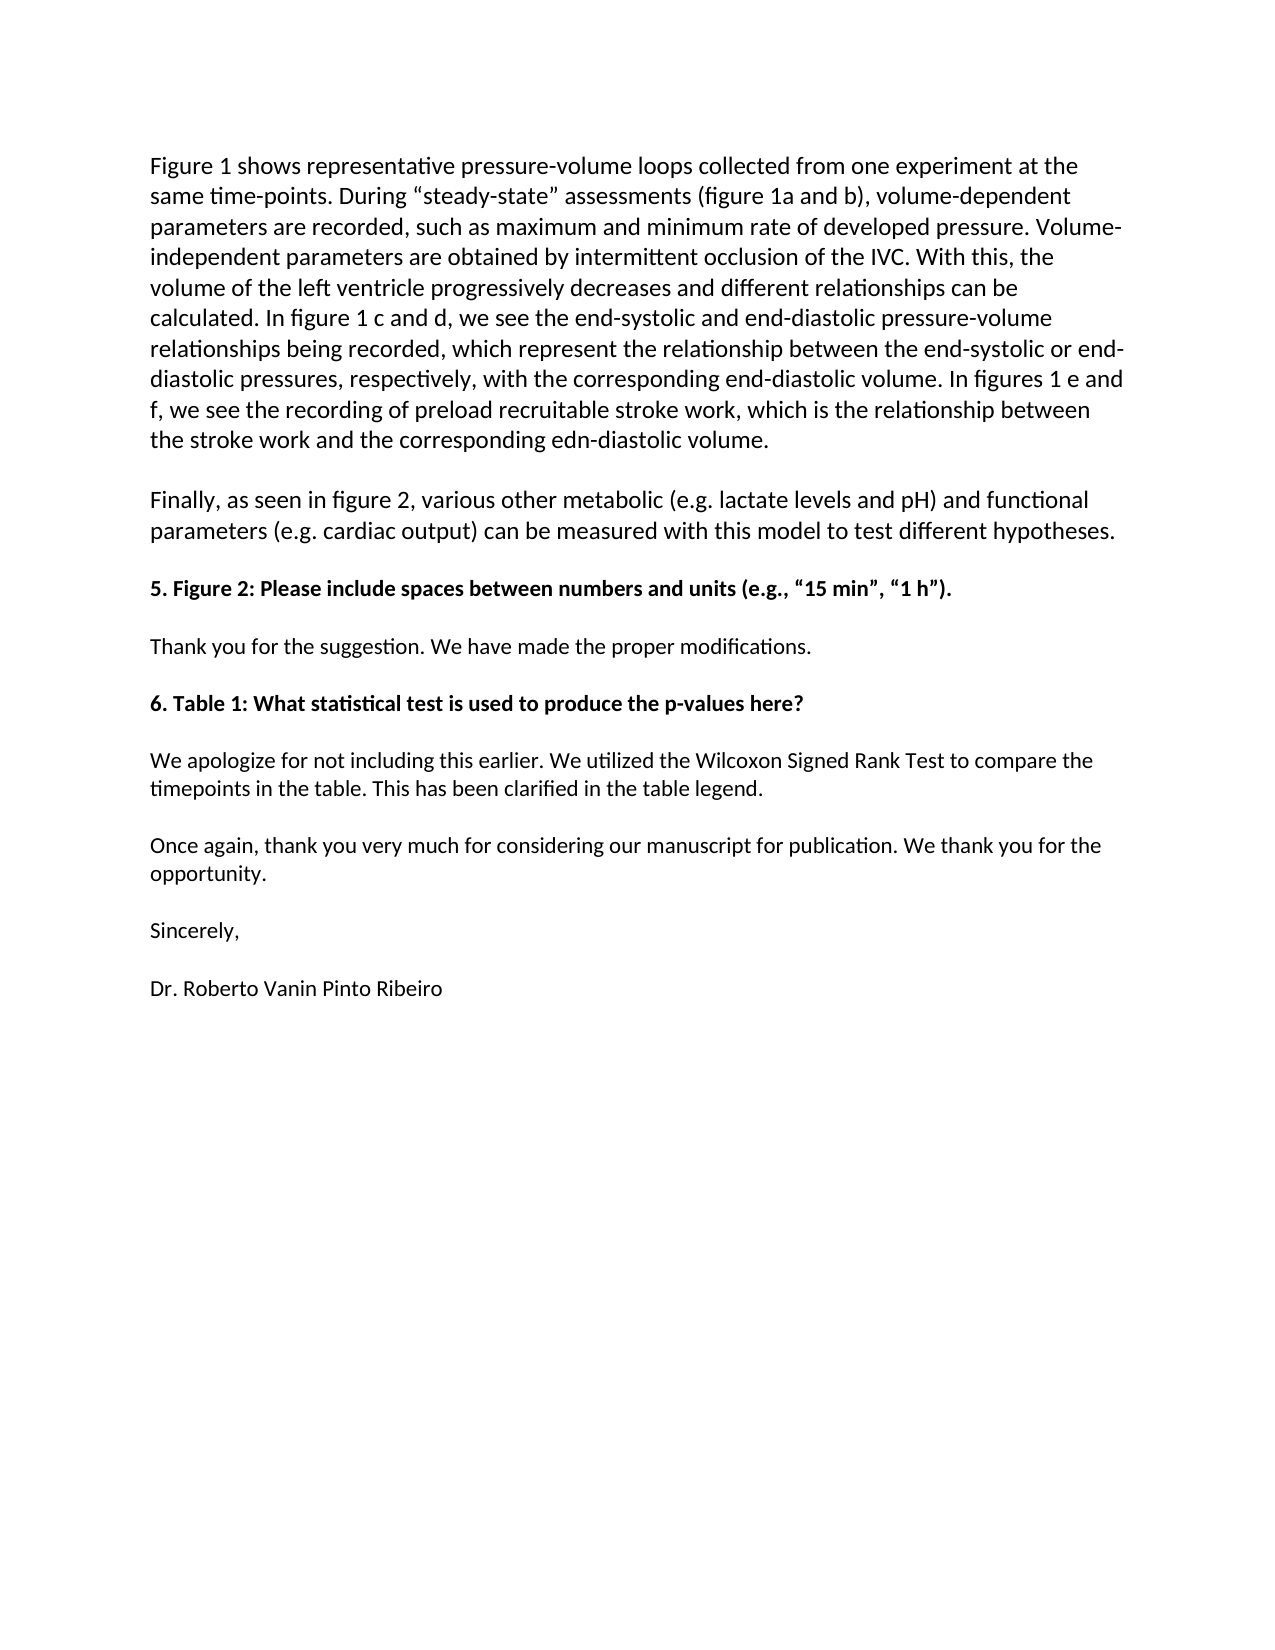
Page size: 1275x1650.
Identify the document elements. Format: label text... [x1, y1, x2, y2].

text Figure 1 shows representative pressure-volume loops collected from one experiment at the same time-points. During “steady-state” assessments (figure 1a and b), volume-dependent parameters are recorded, such as maximum and minimum rate of developed pressure. Volume-independent parameters are obtained by intermittent occlusion of the IVC. With this, the volume of the left ventricle progressively decreases and different relationships can be calculated. In figure 1 c and d, we see the end-systolic and end-diastolic pressure-volume relationships being recorded, which represent the relationship between the end-systolic or end-diastolic pressures, respectively, with the corresponding end-diastolic volume. In figures 1 e and f, we see the recording of preload recruitable stroke work, which is the relationship between the stroke work and the corresponding edn-diastolic volume. [150, 150, 1125, 455]
text Dr. Roberto Vanin Pinto Ribeiro [150, 974, 1125, 1002]
text We apologize for not including this earlier. We utilized the Wilcoxon Signed Rank Test to compare the timepoints in the table. This has been clarified in the table legend. [150, 746, 1125, 802]
text Finally, as seen in figure 2, various other metabolic (e.g. lactate levels and pH) and functional parameters (e.g. cardiac output) can be measured with this model to test different hypotheses. [150, 484, 1125, 545]
text 5. Figure 2: Please include spaces between numbers and units (e.g., “15 min”, “1 h”). [150, 574, 1125, 603]
text Sincerely, [150, 917, 1125, 944]
text Once again, thank you very much for considering our manuscript for publication. We thank you for the opportunity. [150, 831, 1125, 887]
text 6. Table 1: What statistical test is used to produce the p-values here? [150, 689, 1125, 717]
text Thank you for the suggestion. We have made the proper modifications. [150, 632, 1125, 660]
